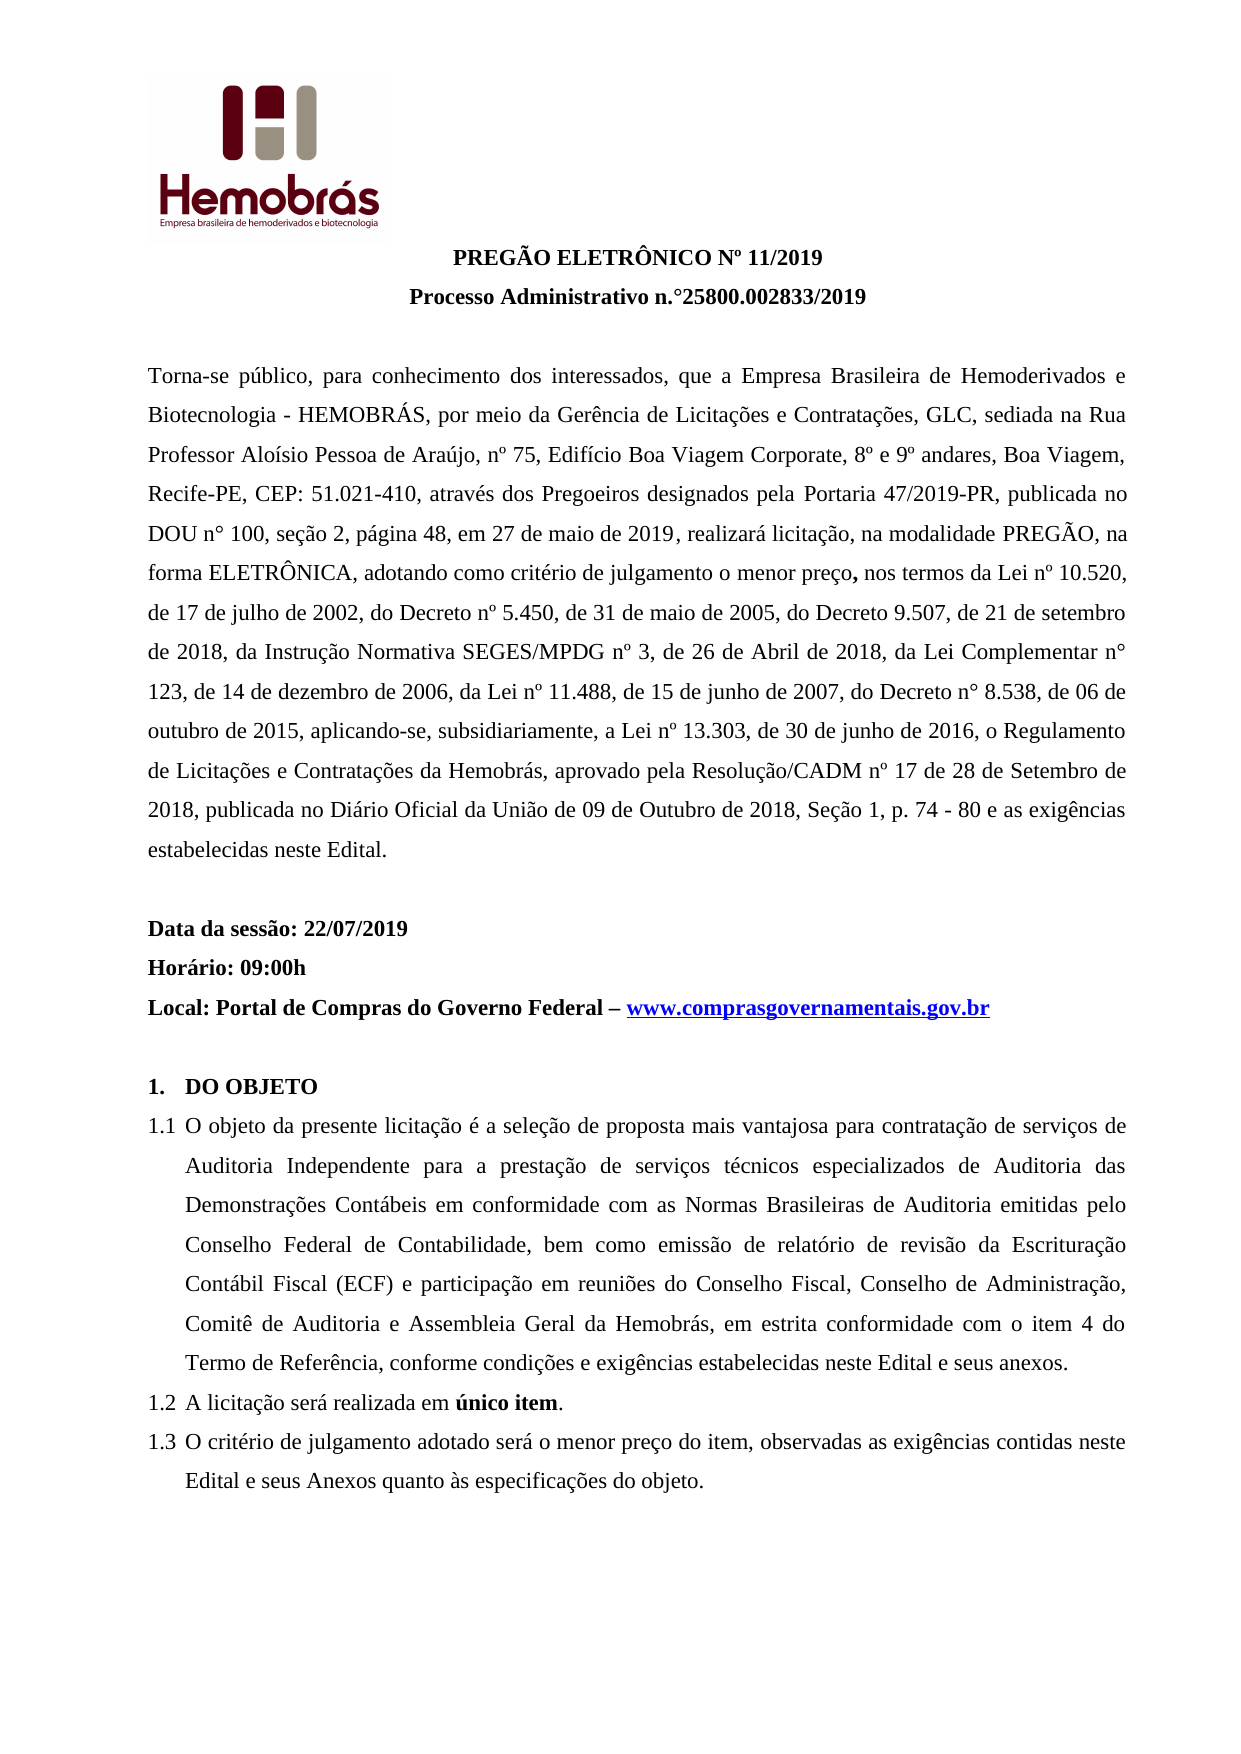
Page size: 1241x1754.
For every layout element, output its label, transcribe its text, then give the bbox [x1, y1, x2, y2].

picture [147, 73, 392, 244]
list DO OBJETO [148, 1073, 1128, 1099]
list A licitação será realizada em único item. [148, 1388, 1128, 1415]
text Horário: 09:00h [148, 954, 1128, 981]
list O objeto da presente licitação é a seleção de proposta mais vantajosa para contratação de serviços de Auditoria Independente para a prestação de serviços técnicos especializados de Auditoria das Demonstrações Contábeis em conformidade com as Normas Brasileiras de Auditoria emitidas pelo Conselho Federal de Contabilidade, bem como emissão de relatório de revisão da Escrituração Contábil Fiscal (ECF) e participação em reuniões do Conselho Fiscal, Conselho de Administração, Comitê de Auditoria e Assembleia Geral da Hemobrás, em estrita conformidade com o item 4 do Termo de Referência, conforme condições e exigências estabelecidas neste Edital e seus anexos. [148, 1112, 1128, 1375]
list O critério de julgamento adotado será o menor preço do item, observadas as exigências contidas neste Edital e seus Anexos quanto às especificações do objeto. [148, 1428, 1128, 1494]
text Data da sessão: 22/07/2019 [148, 915, 1128, 941]
text PREGÃO ELETRÔNICO Nº 11/2019 [148, 244, 1128, 270]
text Local: Portal de Compras do Governo Federal – www.comprasgovernamentais.gov.br [148, 994, 1128, 1020]
text Torna-se público, para conhecimento dos interessados, que a Empresa Brasileira de Hemoderivados e Biotecnologia - HEMOBRÁS, por meio da Gerência de Licitações e Contratações, GLC, sediada na Rua Professor Aloísio Pessoa de Araújo, nº 75, Edifício Boa Viagem Corporate, 8º e 9º andares, Boa Viagem, Recife-PE, CEP: 51.021-410, através dos Pregoeiros designados pela Portaria 47/2019-PR, publicada no DOU n° 100, seção 2, página 48, em 27 de maio de 2019, realizará licitação, na modalidade PREGÃO, na forma ELETRÔNICA, adotando como critério de julgamento o menor preço, nos termos da Lei nº 10.520, de 17 de julho de 2002, do Decreto nº 5.450, de 31 de maio de 2005, do Decreto 9.507, de 21 de setembro de 2018, da Instrução Normativa SEGES/MPDG nº 3, de 26 de Abril de 2018, da Lei Complementar n° 123, de 14 de dezembro de 2006, da Lei nº 11.488, de 15 de junho de 2007, do Decreto n° 8.538, de 06 de outubro de 2015, aplicando-se, subsidiariamente, a Lei nº 13.303, de 30 de junho de 2016, o Regulamento de Licitações e Contratações da Hemobrás, aprovado pela Resolução/CADM nº 17 de 28 de Setembro de 2018, publicada no Diário Oficial da União de 09 de Outubro de 2018, Seção 1, p. 74 - 80 e as exigências estabelecidas neste Edital. [148, 362, 1128, 862]
text Processo Administrativo n.°25800.002833/2019 [148, 283, 1128, 309]
